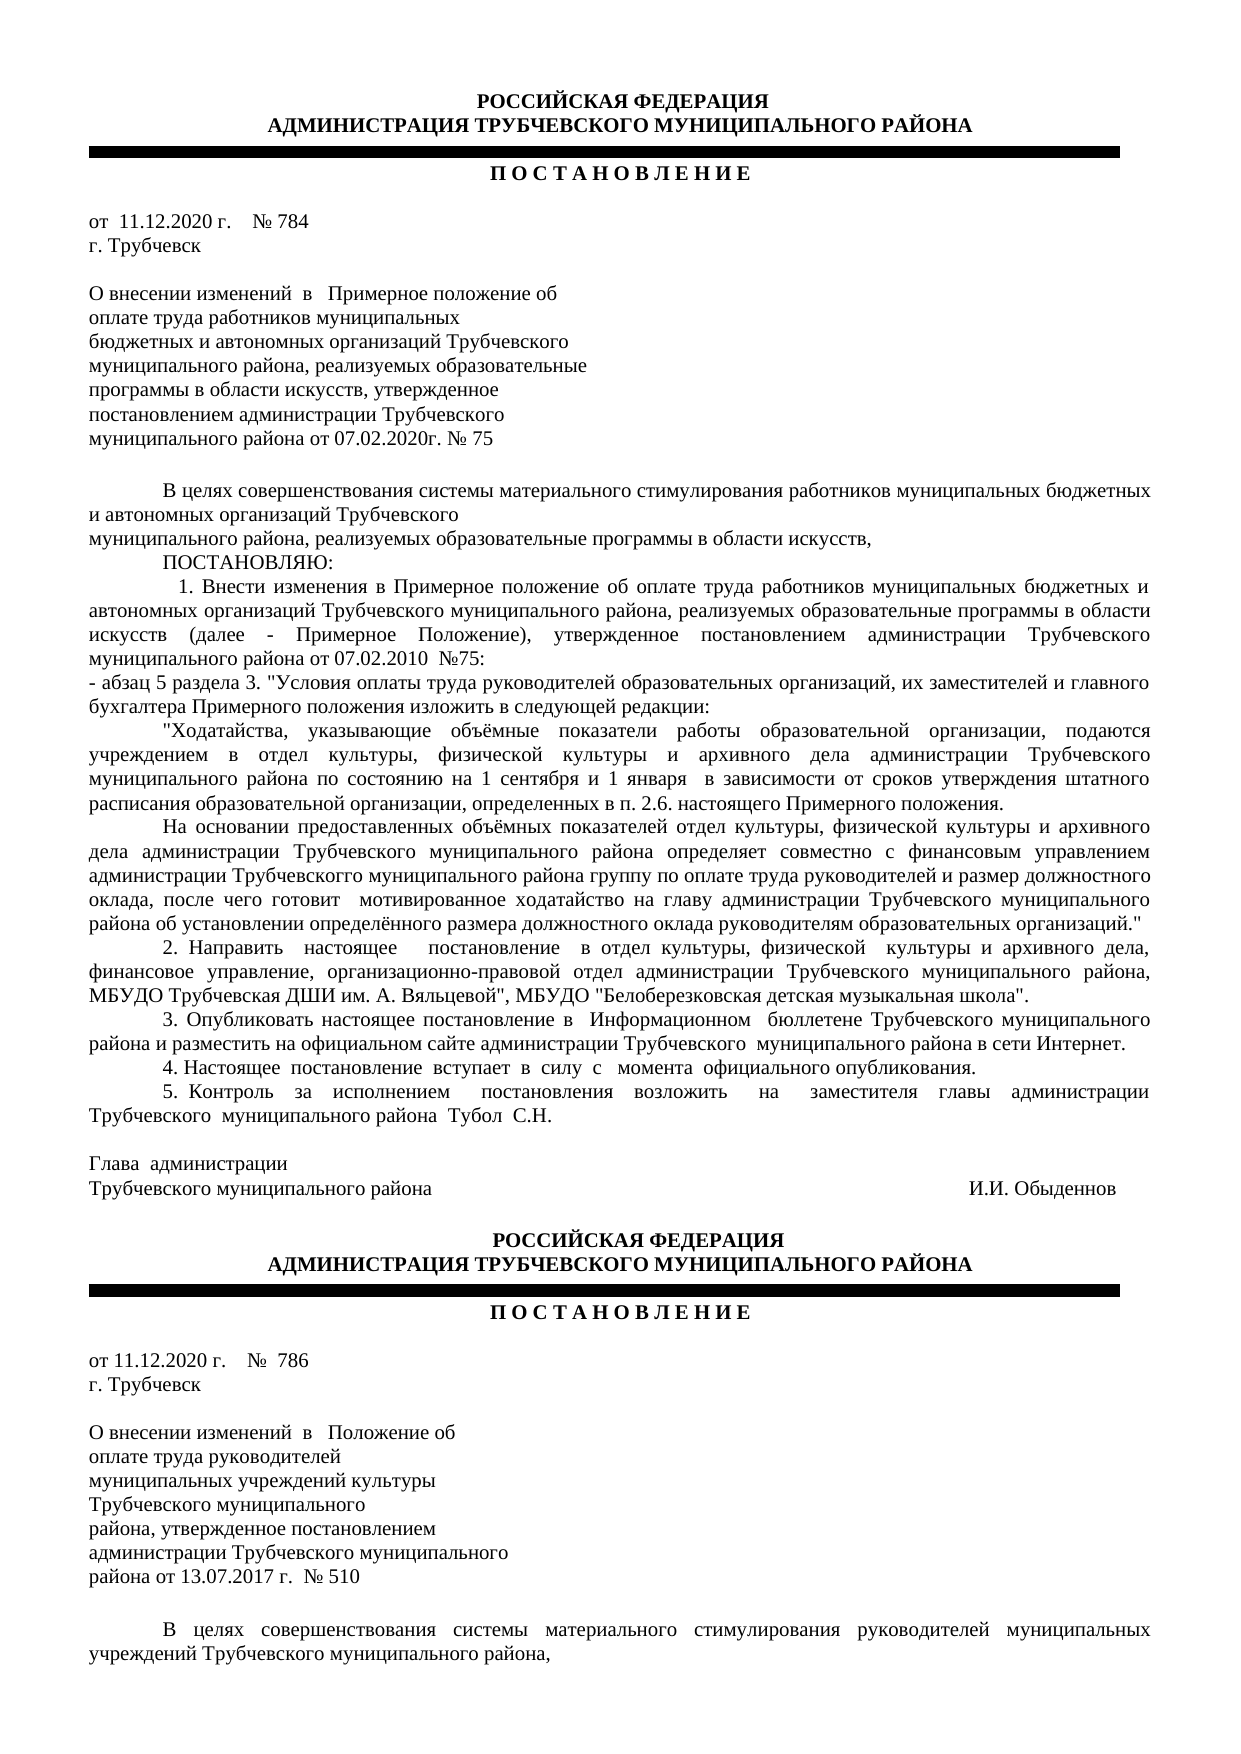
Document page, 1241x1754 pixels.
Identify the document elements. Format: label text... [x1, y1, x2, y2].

text г. Трубчевск [89, 1372, 1152, 1396]
text программы в области искусств, утвержденное [89, 377, 1152, 401]
text 5. Контроль за исполнением постановления возложить на заместителя главы администрации Трубчевского муниципального района Тубол С.Н. [89, 1079, 1152, 1127]
text 2. Направить настоящее постановление в отдел культуры, физической культуры и архивного дела, финансовое управление, организационно-правовой отдел администрации Трубчевского муниципального района, МБУДО Трубчевская ДШИ им. А. Вяльцевой", МБУДО "Белоберезковская детская музыкальная школа". [89, 935, 1152, 1007]
text ПОСТАНОВЛЯЮ: [89, 550, 1152, 574]
text 3. Опубликовать настоящее постановление в Информационном бюллетене Трубчевского муниципального района и разместить на официальном сайте администрации Трубчевского муниципального района в сети Интернет. [89, 1007, 1152, 1055]
text муниципального района от 07.02.2020г. № 75 [89, 426, 1152, 449]
text муниципальных учреждений культуры [89, 1468, 1152, 1492]
text от 11.12.2020 г. № 784 [89, 209, 1152, 233]
text Трубчевского муниципального района И.И. Обыденнов [89, 1175, 1152, 1199]
text муниципального района, реализуемых образовательные [89, 353, 1152, 377]
text РОССИЙСКАЯ ФЕДЕРАЦИЯ [89, 1227, 1152, 1252]
text АДМИНИСТРАЦИЯ ТРУБЧЕВСКОГО МУНИЦИПАЛЬНОГО РАЙОНА [89, 1252, 1152, 1276]
text АДМИНИСТРАЦИЯ ТРУБЧЕВСКОГО МУНИЦИПАЛЬНОГО РАЙОНА [89, 113, 1152, 137]
text "Ходатайства, указывающие объёмные показатели работы образовательной организации, подаются учреждением в отдел культуры, физической культуры и архивного дела администрации Трубчевского муниципального района по состоянию на 1 сентября и 1 января в зависимости от сроков утверждения штатного расписания образовательной организации, определенных в п. 2.6. настоящего Примерного положения. [89, 718, 1152, 814]
text 4. Настоящее постановление вступает в силу с момента официального опубликования. [89, 1055, 1152, 1079]
text постановлением администрации Трубчевского [89, 401, 1152, 426]
text В целях совершенствования системы материального стимулирования руководителей муниципальных учреждений Трубчевского муниципального района, [89, 1616, 1152, 1664]
text района, утвержденное постановлением [89, 1516, 1152, 1540]
text г. Трубчевск [89, 233, 1152, 257]
text муниципального района, реализуемых образовательные программы в области искусств, [89, 526, 1152, 550]
text П О С Т А Н О В Л Е Н И Е [89, 1300, 1152, 1324]
text На основании предоставленных объёмных показателей отдел культуры, физической культуры и архивного дела администрации Трубчевского муниципального района определяет совместно с финансовым управлением администрации Трубчевскогго муниципального района группу по оплате труда руководителей и размер должностного оклада, после чего готовит мотивированное ходатайство на главу администрации Трубчевского муниципального района об установлении определённого размера должностного оклада руководителям образовательных организаций." [89, 814, 1152, 935]
text О внесении изменений в Положение об [89, 1420, 1152, 1444]
text района от 13.07.2017 г. № 510 [89, 1564, 1152, 1588]
text оплате труда руководителей [89, 1444, 1152, 1468]
text В целях совершенствования системы материального стимулирования работников муниципальных бюджетных и автономных организаций Трубчевского [89, 478, 1152, 526]
text - абзац 5 раздела 3. "Условия оплаты труда руководителей образовательных организаций, их заместителей и главного бухгалтера Примерного положения изложить в следующей редакции: [89, 670, 1152, 718]
text РОССИЙСКАЯ ФЕДЕРАЦИЯ [89, 89, 1152, 113]
text Трубчевского муниципального [89, 1492, 1152, 1516]
text от 11.12.2020 г. № 786 [89, 1348, 1152, 1372]
text бюджетных и автономных организаций Трубчевского [89, 329, 1152, 353]
text Глава администрации [89, 1151, 1152, 1175]
text О внесении изменений в Примерное положение об [89, 281, 1152, 305]
text 1. Внести изменения в Примерное положение об оплате труда работников муниципальных бюджетных и автономных организаций Трубчевского муниципального района, реализуемых образовательные программы в области искусств (далее - Примерное Положение), утвержденное постановлением администрации Трубчевского муниципального района от 07.02.2010 №75: [89, 574, 1152, 670]
text оплате труда работников муниципальных [89, 305, 1152, 329]
text П О С Т А Н О В Л Е Н И Е [89, 161, 1152, 185]
text администрации Трубчевского муниципального [89, 1540, 1152, 1564]
